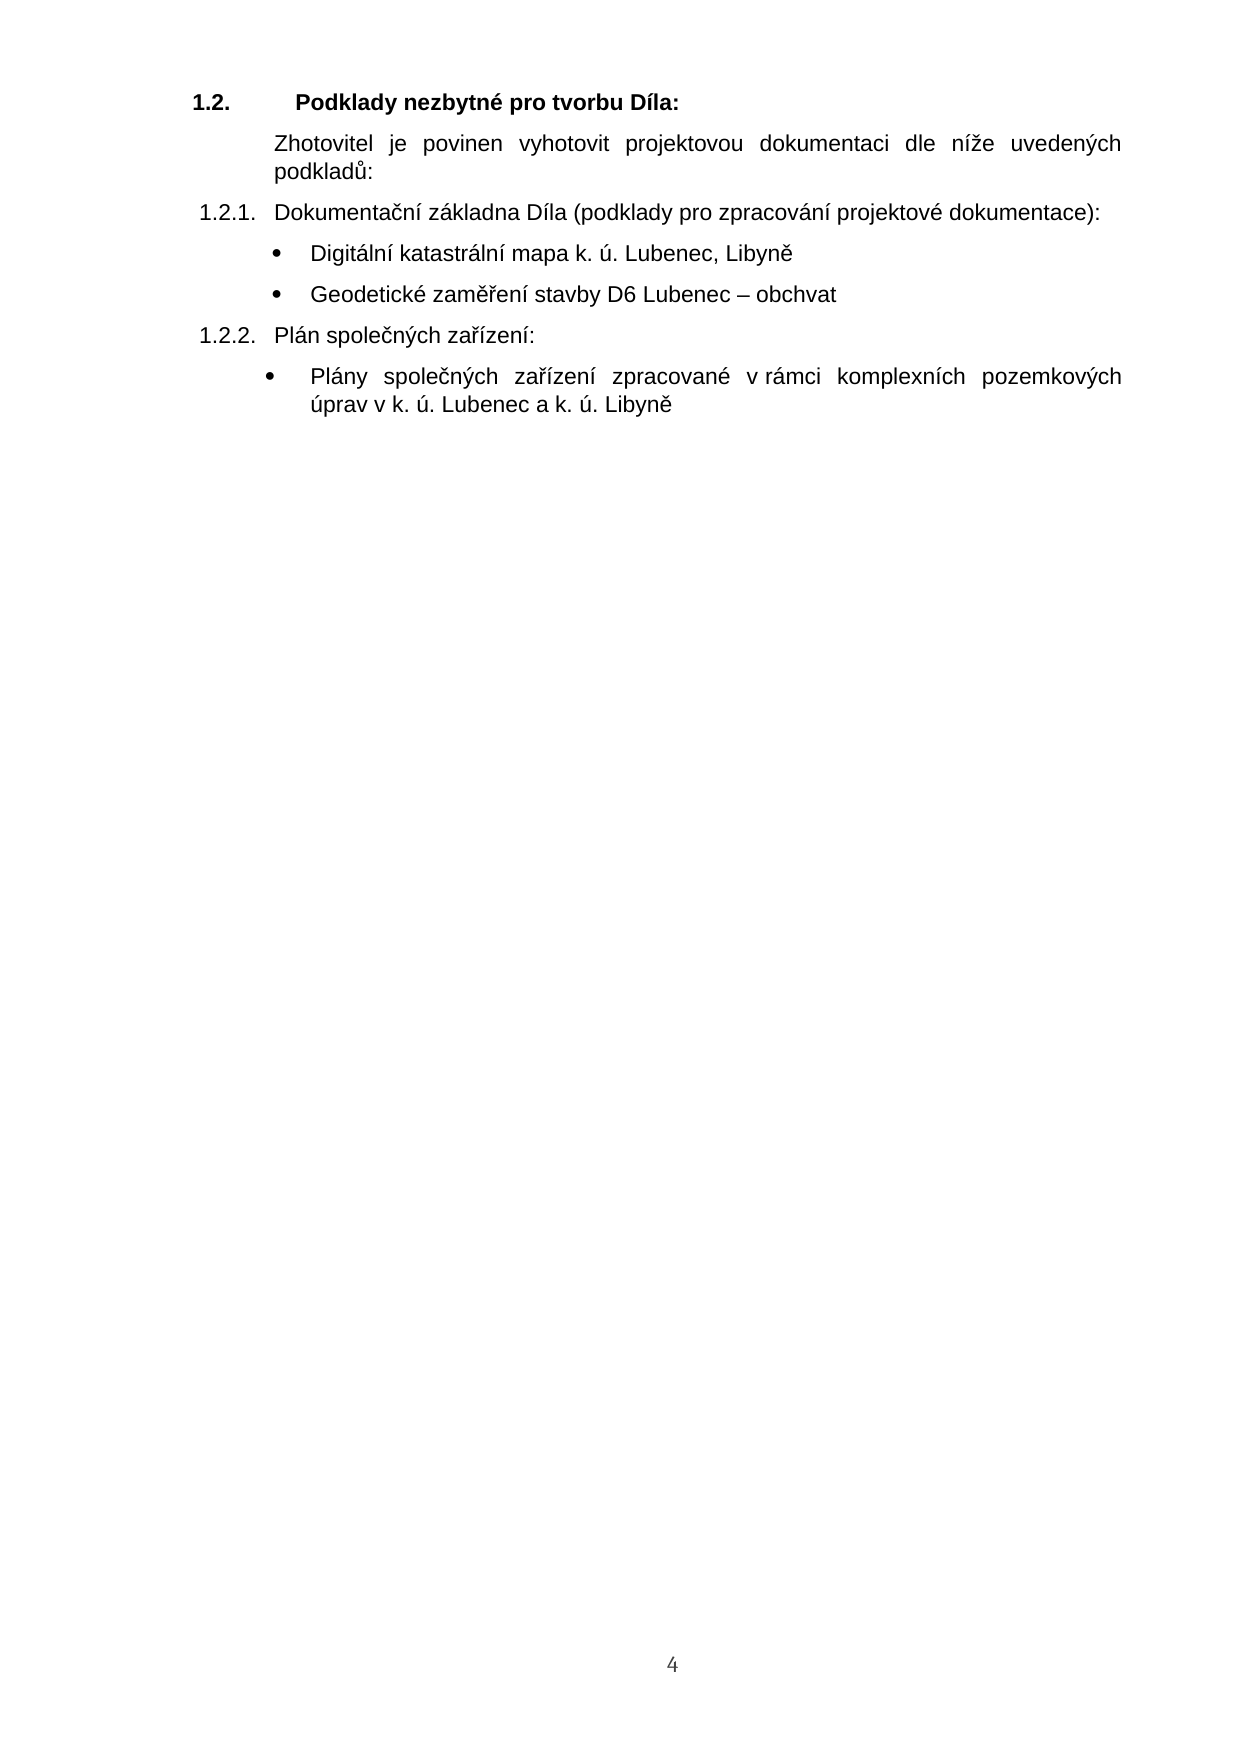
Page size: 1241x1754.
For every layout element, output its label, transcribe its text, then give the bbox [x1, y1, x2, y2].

list Plán společných zařízení: [199, 322, 1122, 348]
list Podklady nezbytné pro tvorbu Díla: [192, 89, 1122, 115]
list Geodetické zaměření stavby D6 Lubenec – obchvat [273, 281, 1122, 307]
text Zhotovitel je povinen vyhotovit projektovou dokumentaci dle níže uvedených podkladů: [274, 129, 1122, 184]
list Dokumentační základna Díla (podklady pro zpracování projektové dokumentace): [199, 199, 1122, 225]
list Digitální katastrální mapa k. ú. Lubenec, Libyně [273, 240, 1122, 266]
list Plány společných zařízení zpracované v rámci komplexních pozemkových úprav v k. ú. Lubenec a k. ú. Libyně [266, 363, 1122, 417]
